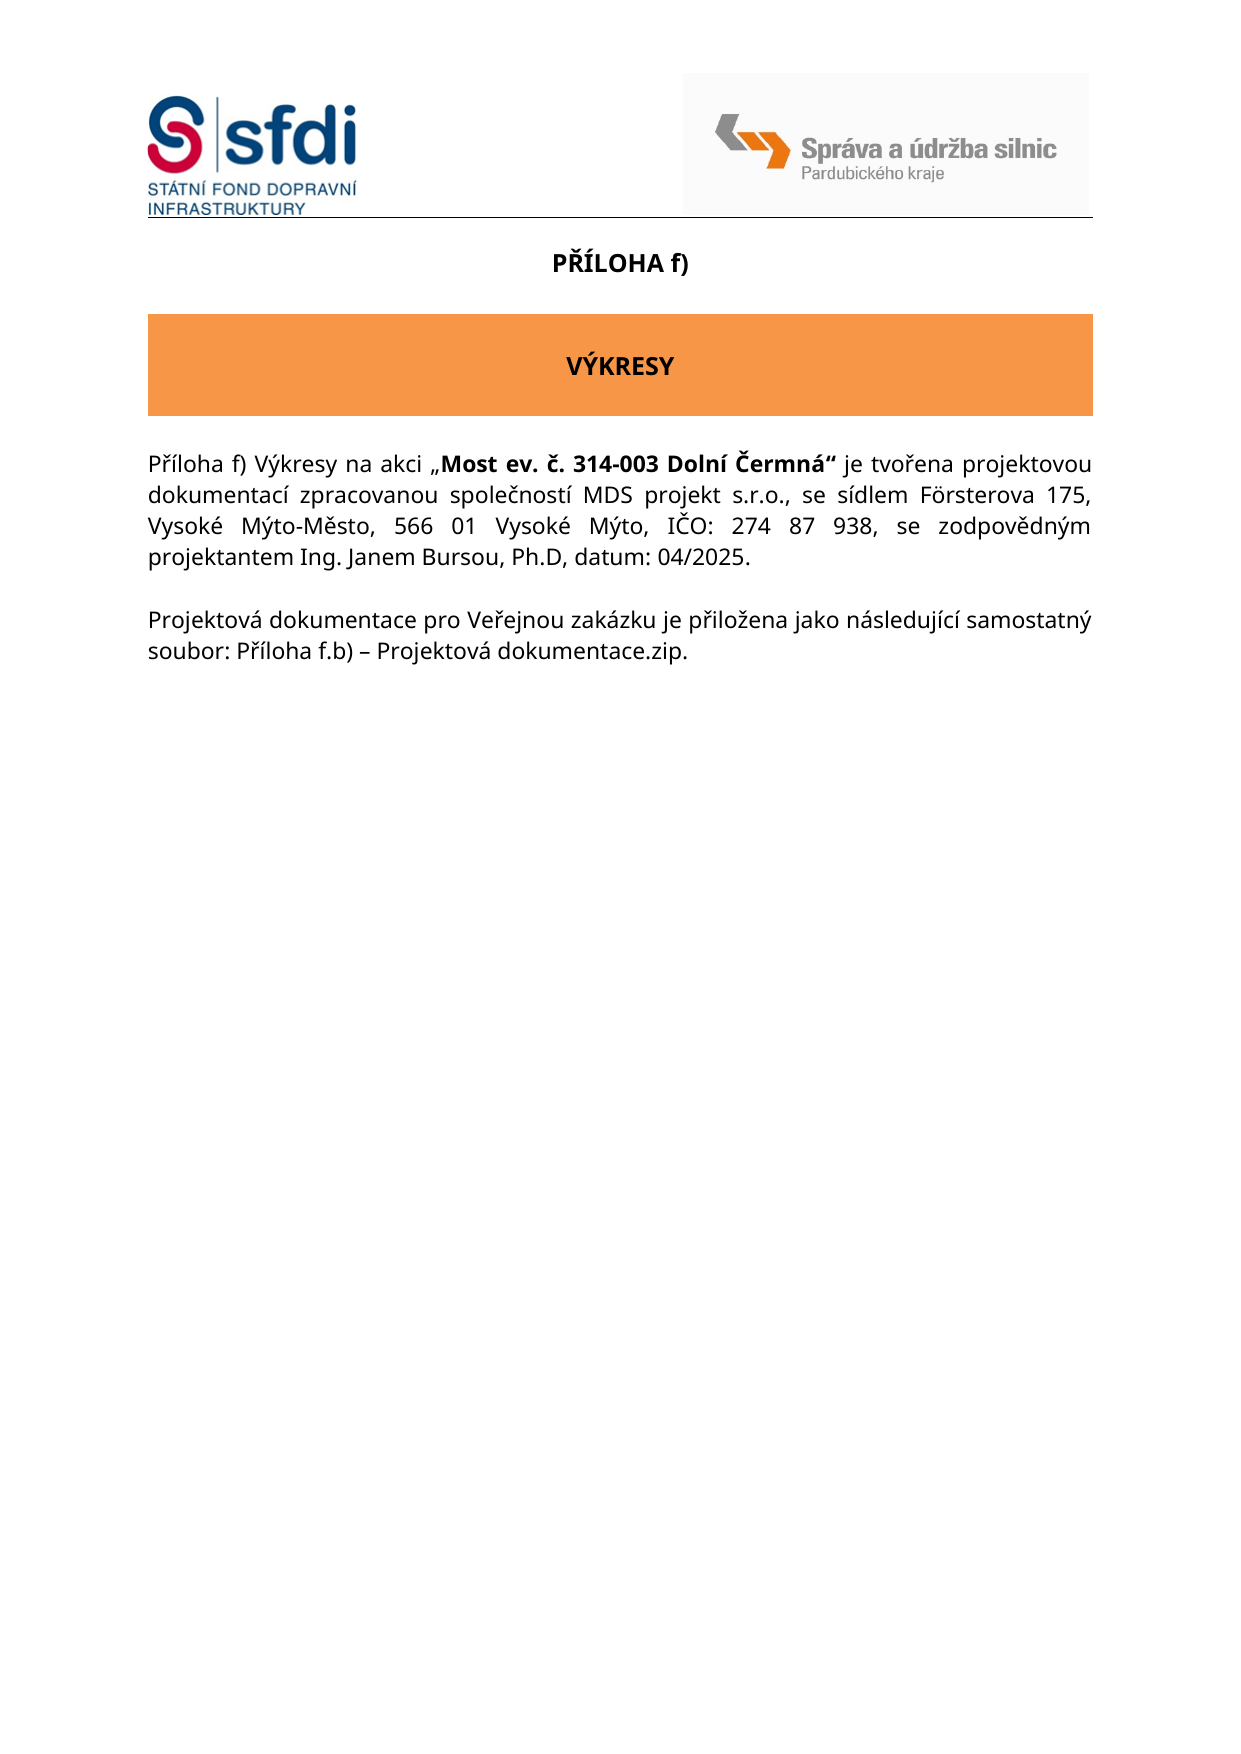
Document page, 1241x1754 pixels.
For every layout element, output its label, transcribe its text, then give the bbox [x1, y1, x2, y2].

text Projektová dokumentace pro Veřejnou zakázku je přiložena jako následující samostatný soubor: Příloha f.b) – Projektová dokumentace.zip. [148, 604, 1093, 666]
picture [147, 94, 357, 215]
picture [682, 73, 1089, 215]
text Příloha f) Výkresy na akci „Most ev. č. 314-003 Dolní Čermná“ je tvořena projektovou dokumentací zpracovanou společností MDS projekt s.r.o., se sídlem Försterova 175, Vysoké Mýto-Město, 566 01 Vysoké Mýto, IČO: 274 87 938, se zodpovědným projektantem Ing. Janem Bursou, Ph.D, datum: 04/2025. [148, 448, 1093, 573]
text Výkresy [148, 348, 1093, 382]
text PŘÍLOHA f) [148, 246, 1093, 280]
